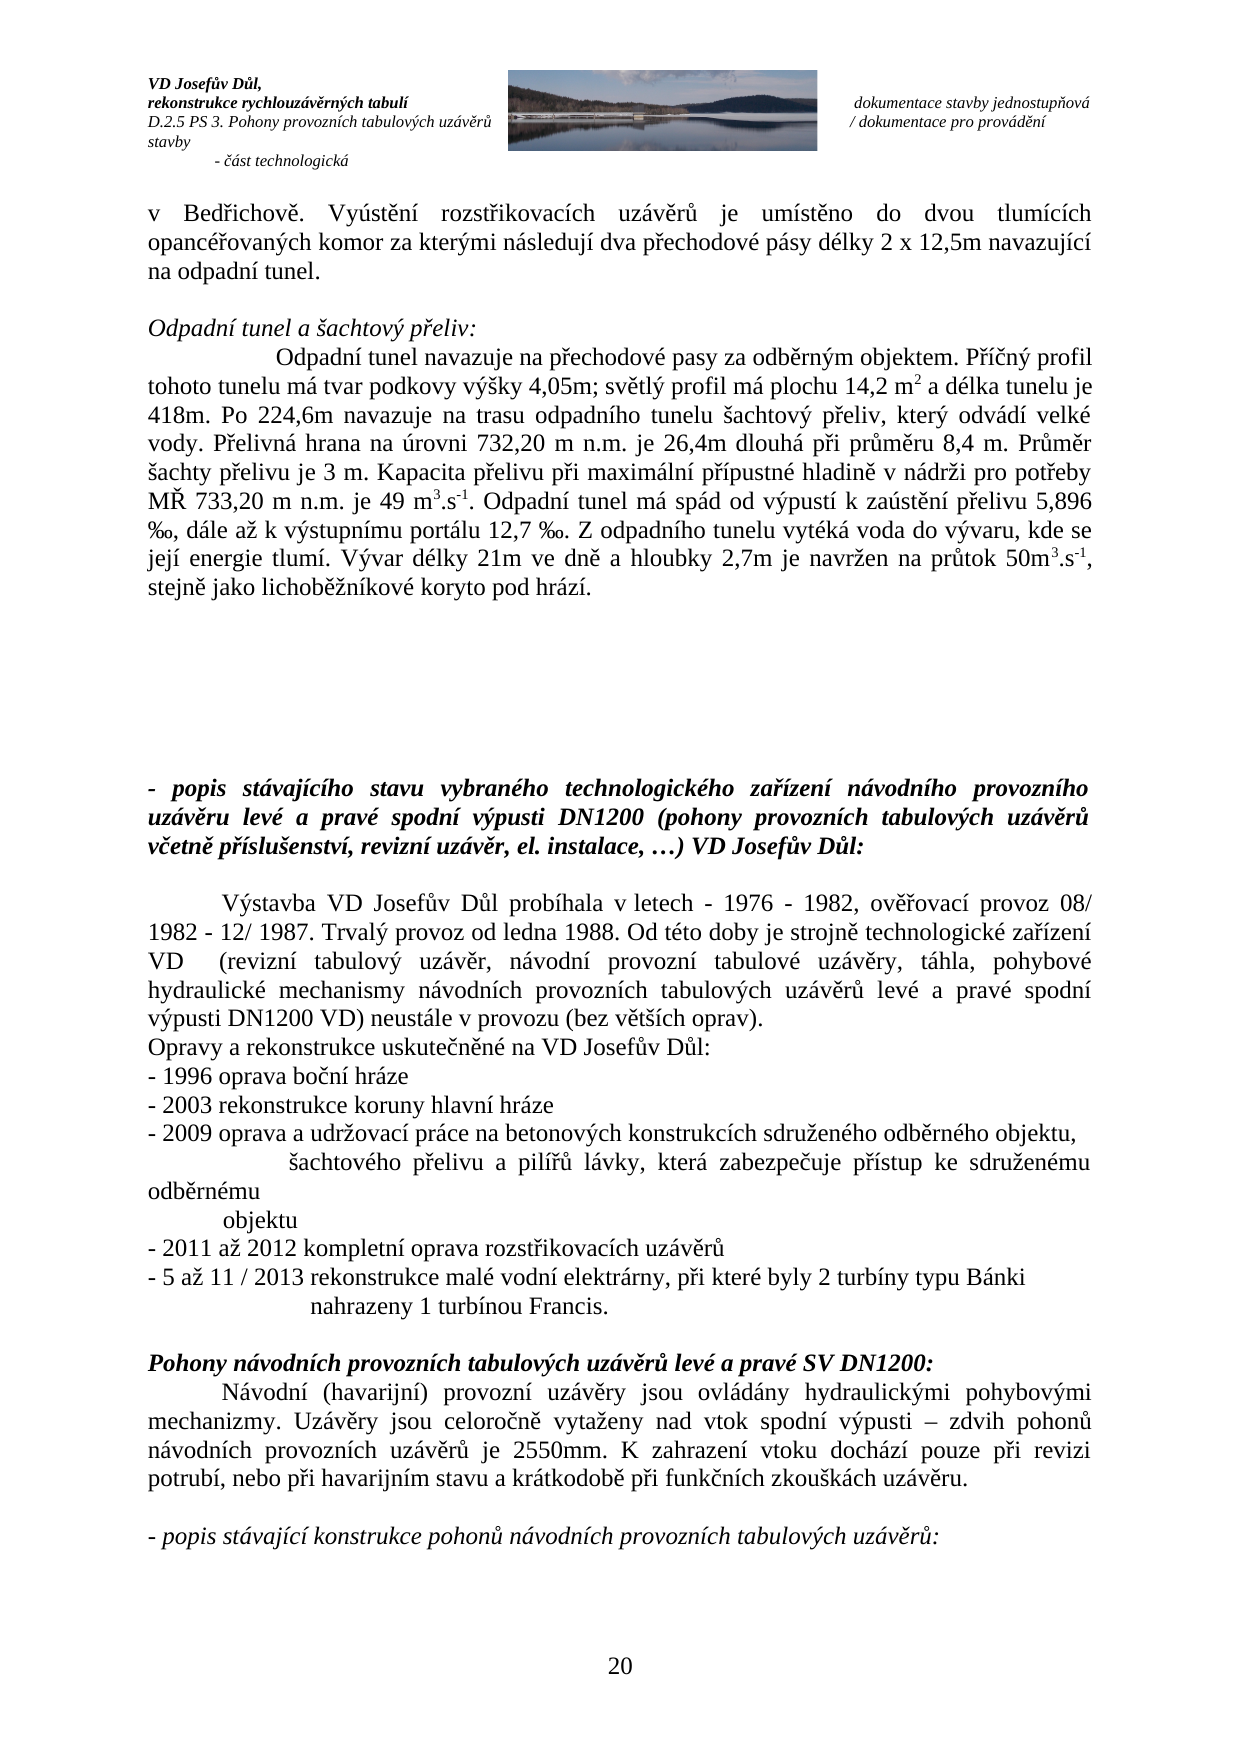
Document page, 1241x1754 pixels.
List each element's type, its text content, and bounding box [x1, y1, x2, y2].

text objektu [148, 1205, 1092, 1233]
text - 1996 oprava boční hráze [148, 1061, 1092, 1090]
text Odpadní tunel navazuje na přechodové pasy za odběrným objektem. Příčný profil tohoto tunelu má tvar podkovy výšky 4,05m; světlý profil má plochu 14,2 m2 a délka tunelu je 418m. Po 224,6m navazuje na trasu odpadního tunelu šachtový přeliv, který odvádí velké vody. Přelivná hrana na úrovni 732,20 m n.m. je 26,4m dlouhá při průměru 8,4 m. Průměr šachty přelivu je 3 m. Kapacita přelivu při maximální přípustné hladině v nádrži pro potřeby MŘ 733,20 m n.m. je 49 m3.s-1. Odpadní tunel má spád od výpustí k zaústění přelivu 5,896 ‰, dále až k výstupnímu portálu 12,7 ‰. Z odpadního tunelu vytéká voda do vývaru, kde se její energie tlumí. Vývar délky 21m ve dně a hloubky 2,7m je navržen na průtok 50m3.s-1, stejně jako lichoběžníkové koryto pod hrází. [148, 342, 1092, 601]
text - popis stávajícího stavu vybraného technologického zařízení návodního provozního uzávěru levé a pravé spodní výpusti DN1200 (pohony provozních tabulových uzávěrů včetně příslušenství, revizní uzávěr, el. instalace, …) VD Josefův Důl: [148, 773, 1092, 860]
text - 5 až 11 / 2013 rekonstrukce malé vodní elektrárny, při které byly 2 turbíny typu Bánki [148, 1262, 1092, 1291]
picture [508, 70, 818, 151]
text - 2009 oprava a udržovací práce na betonových konstrukcích sdruženého odběrného objektu, [148, 1118, 1092, 1147]
text Pohony návodních provozních tabulových uzávěrů levé a pravé SV DN1200: [148, 1348, 1092, 1377]
text nahrazeny 1 turbínou Francis. [148, 1291, 1092, 1320]
text Výstavba VD Josefův Důl probíhala v letech - 1976 - 1982, ověřovací provoz 08/ 1982 - 12/ 1987. Trvalý provoz od ledna 1988. Od této doby je strojně technologické zařízení VD (revizní tabulový uzávěr, návodní provozní tabulové uzávěry, táhla, pohybové hydraulické mechanismy návodních provozních tabulových uzávěrů levé a pravé spodní výpusti DN1200 VD) neustále v provozu (bez větších oprav). [148, 888, 1092, 1032]
text Návodní (havarijní) provozní uzávěry jsou ovládány hydraulickými pohybovými mechanizmy. Uzávěry jsou celoročně vytaženy nad vtok spodní výpusti – zdvih pohonů návodních provozních uzávěrů je 2550mm. K zahrazení vtoku dochází pouze při revizi potrubí, nebo při havarijním stavu a krátkodobě při funkčních zkouškách uzávěru. [148, 1377, 1092, 1492]
text Odpadní tunel a šachtový přeliv: [148, 313, 1092, 342]
text Opravy a rekonstrukce uskutečněné na VD Josefův Důl: [148, 1032, 1092, 1061]
text - 2003 rekonstrukce koruny hlavní hráze [148, 1090, 1092, 1118]
text - 2011 až 2012 kompletní oprava rozstřikovacích uzávěrů [148, 1233, 1092, 1262]
text - popis stávající konstrukce pohonů návodních provozních tabulových uzávěrů: [148, 1521, 1092, 1550]
text šachtového přelivu a pilířů lávky, která zabezpečuje přístup ke sdruženému odběrnému [148, 1147, 1092, 1205]
